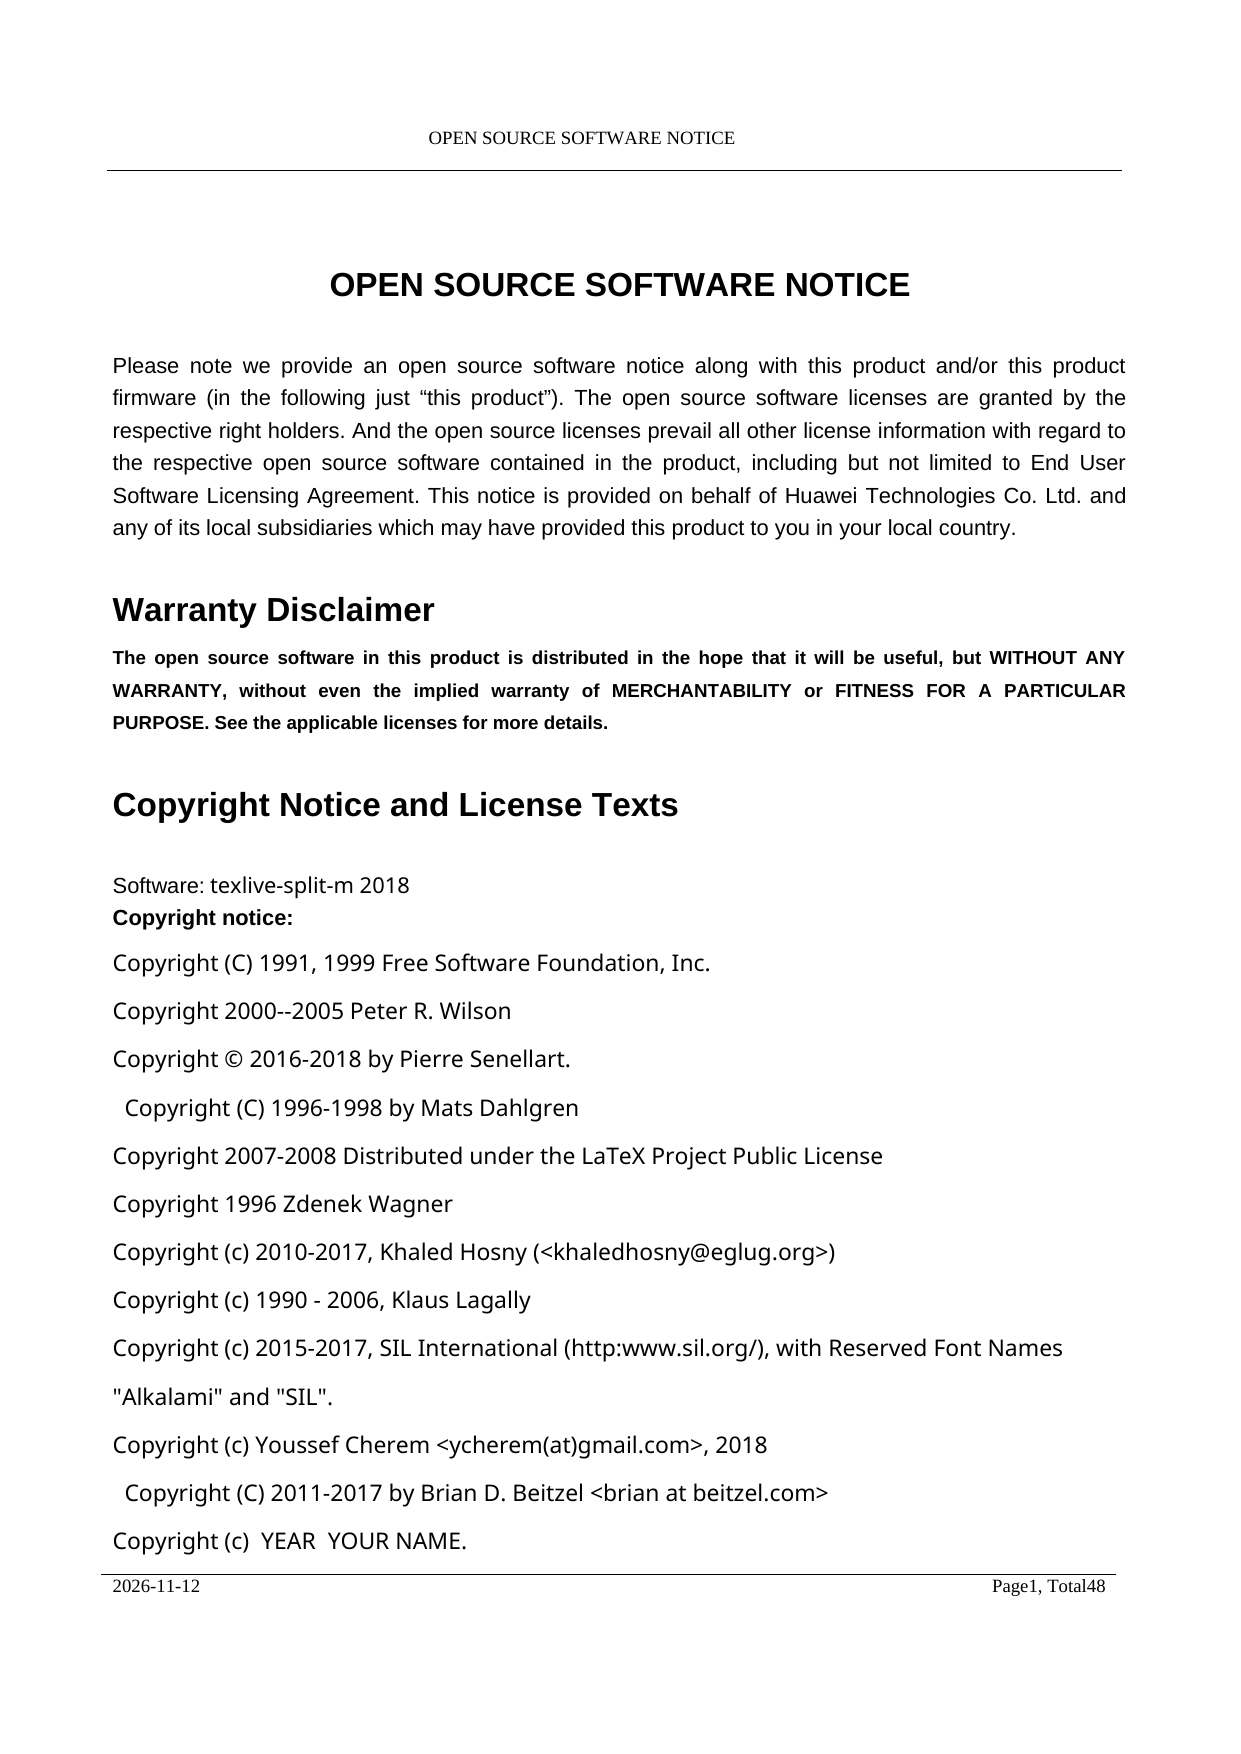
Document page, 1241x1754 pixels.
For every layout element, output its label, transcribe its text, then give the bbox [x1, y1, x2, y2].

text Copyright 1996 Zdenek Wagner [112, 1187, 1128, 1220]
text Software: texlive-split-m 2018 [112, 869, 1128, 901]
text Please note we provide an open source software notice along with this product and/or this product firmware (in the following just “this product”). The open source software licenses are granted by the respective right holders. And the open source licenses prevail all other license information with regard to the respective open source software contained in the product, including but not limited to End User Software Licensing Agreement. This notice is provided on behalf of Huawei Technologies Co. Ltd. and any of its local subsidiaries which may have provided this product to you in your local country. [112, 349, 1128, 544]
text Copyright notice: [112, 901, 1128, 934]
text Copyright © 2016-2018 by Pierre Senellart. [112, 1043, 1128, 1075]
text Copyright (C) 1996-1998 by Mats Dahlgren [112, 1091, 1128, 1123]
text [112, 1477, 1128, 1509]
text Copyright (c) Youssef Cherem <ycherem(at)gmail.com>, 2018 [112, 1428, 1128, 1461]
text The open source software in this product is distributed in the hope that it will be useful, but WITHOUT ANY WARRANTY, without even the implied warranty of MERCHANTABILITY or FITNESS FOR A PARTICULAR PURPOSE. See the applicable licenses for more details. [112, 641, 1128, 739]
text Copyright (c) 1990 - 2006, Klaus Lagally [112, 1283, 1128, 1316]
text Copyright (c) 2015-2017, SIL International (http:www.sil.org/), with Reserved Font Names "Alkalami" and "SIL". [112, 1332, 1128, 1413]
text Copyright 2000--2005 Peter R. Wilson [112, 995, 1128, 1027]
text Warranty Disclaimer [112, 576, 1128, 641]
text Copyright Notice and License Texts [112, 771, 1128, 836]
text Copyright (C) 1991, 1999 Free Software Foundation, Inc. [112, 947, 1128, 979]
text Copyright (c) YEAR YOUR NAME. [112, 1525, 1128, 1557]
text OPEN SOURCE SOFTWARE NOTICE [112, 251, 1128, 316]
text Copyright (c) 2010-2017, Khaled Hosny (<khaledhosny@eglug.org>) [112, 1235, 1128, 1268]
text Copyright 2007-2008 Distributed under the LaTeX Project Public License [112, 1139, 1128, 1172]
